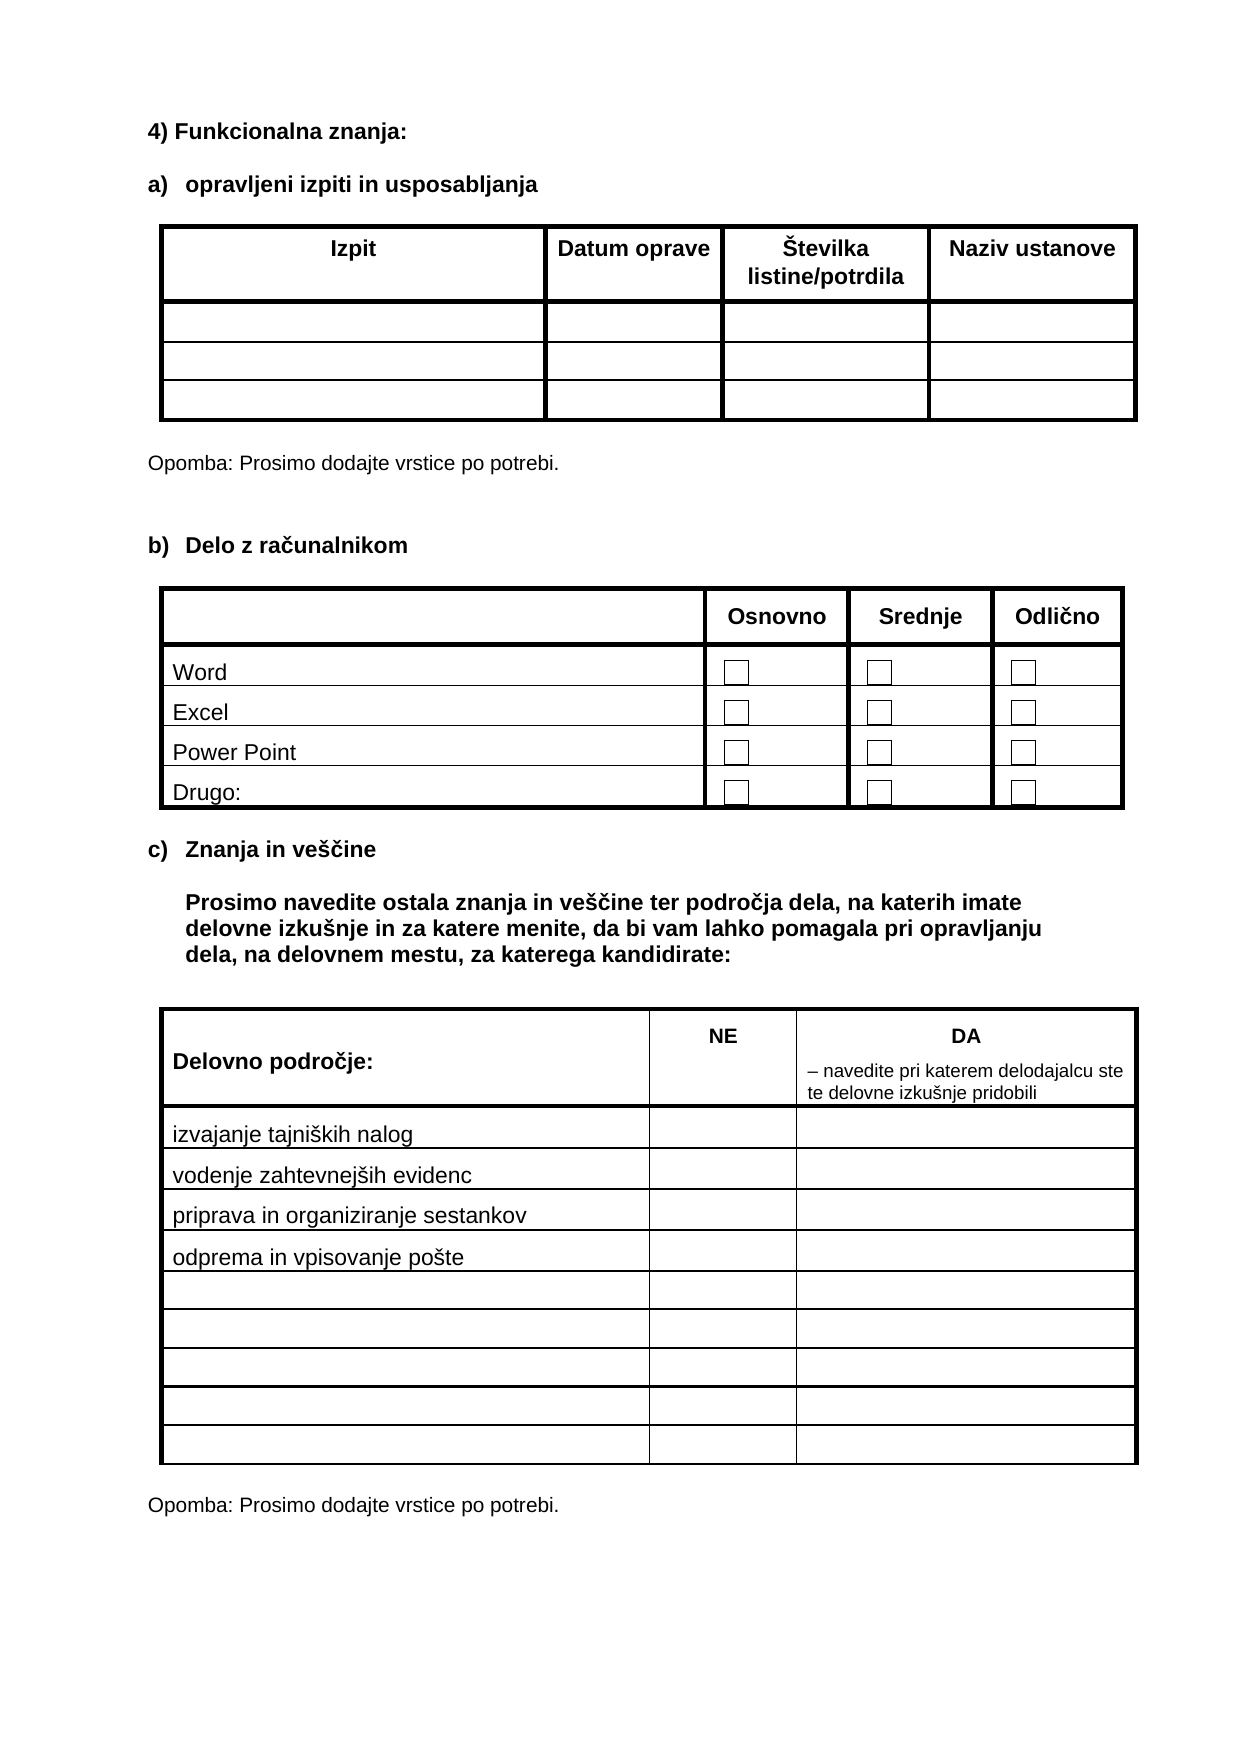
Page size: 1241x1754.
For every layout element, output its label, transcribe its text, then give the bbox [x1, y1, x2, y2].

table_cell [797, 1349, 1134, 1385]
table_cell [548, 343, 720, 379]
table_cell priprava in organiziranje sestankov [164, 1190, 649, 1229]
table_cell [797, 1388, 1134, 1424]
table_header DA – navedite pri katerem delodajalcu ste te delovne izkušnje pridobili [797, 1011, 1134, 1103]
table_header NE [650, 1011, 796, 1103]
table_cell Power Point [164, 726, 703, 765]
table_cell [707, 647, 846, 685]
list Znanja in veščine [148, 836, 1078, 862]
table_header Osnovno [707, 591, 846, 642]
table_cell [851, 686, 990, 725]
table_cell [164, 304, 543, 341]
table_cell [707, 686, 846, 725]
table_cell [650, 1149, 796, 1188]
table_cell [548, 381, 720, 418]
table_cell [797, 1272, 1134, 1308]
table_header Srednje [851, 591, 990, 642]
table_cell Drugo: [164, 766, 703, 805]
table_cell [725, 381, 927, 418]
table_cell [995, 647, 1120, 685]
table_cell [725, 304, 927, 341]
table_header Odlično [995, 591, 1120, 642]
list opravljeni izpiti in usposabljanja [148, 171, 1078, 197]
table_header Delovno področje: [164, 1011, 649, 1103]
table_cell [164, 1426, 649, 1462]
table_cell [931, 381, 1133, 418]
table_cell [650, 1108, 796, 1147]
table_cell [164, 1272, 649, 1308]
table_cell [995, 686, 1120, 725]
table_cell [548, 304, 720, 341]
text 4) Funkcionalna znanja: [148, 118, 1078, 144]
table_cell [851, 726, 990, 765]
table_header Številka listine/potrdila [725, 229, 927, 299]
table_cell [164, 1349, 649, 1385]
table_cell [797, 1426, 1134, 1462]
table_cell [164, 343, 543, 379]
text Opomba: Prosimo dodajte vrstice po potrebi. [148, 451, 1078, 475]
table_cell [797, 1231, 1134, 1270]
table_cell [707, 726, 846, 765]
table_cell [164, 381, 543, 418]
text Opomba: Prosimo dodajte vrstice po potrebi. [148, 1493, 1078, 1517]
table_cell [650, 1272, 796, 1308]
table_cell izvajanje tajniških nalog [164, 1108, 649, 1147]
table_header Datum oprave [548, 229, 720, 299]
table_cell [707, 766, 846, 805]
table_cell odprema in vpisovanje pošte [164, 1231, 649, 1270]
table_cell [851, 766, 990, 805]
table_header [164, 591, 703, 642]
table_cell [164, 1388, 649, 1424]
table_cell [650, 1231, 796, 1270]
table_cell [725, 343, 927, 379]
table_cell [650, 1388, 796, 1424]
table_cell [650, 1349, 796, 1385]
table_cell [650, 1190, 796, 1229]
table_cell [797, 1190, 1134, 1229]
list Prosimo navedite ostala znanja in veščine ter področja dela, na katerih imate delovne izkušnje in za katere menite, da bi vam lahko pomagala pri opravljanju dela, na delovnem mestu, za katerega kandidirate: [185, 889, 1078, 968]
table_cell Word [164, 647, 703, 685]
table_cell [797, 1149, 1134, 1188]
table_cell [995, 766, 1120, 805]
list Delo z računalnikom [148, 532, 1078, 559]
table_cell [931, 304, 1133, 341]
table_cell [164, 1310, 649, 1347]
table_cell [995, 726, 1120, 765]
table_cell [797, 1108, 1134, 1147]
table_cell [931, 343, 1133, 379]
table_cell [851, 647, 990, 685]
table_cell Excel [164, 686, 703, 725]
table_cell [797, 1310, 1134, 1347]
table_header Naziv ustanove [931, 229, 1133, 299]
table_cell [650, 1426, 796, 1462]
table_cell [650, 1310, 796, 1347]
table_header Izpit [164, 229, 543, 299]
table_cell vodenje zahtevnejših evidenc [164, 1149, 649, 1188]
